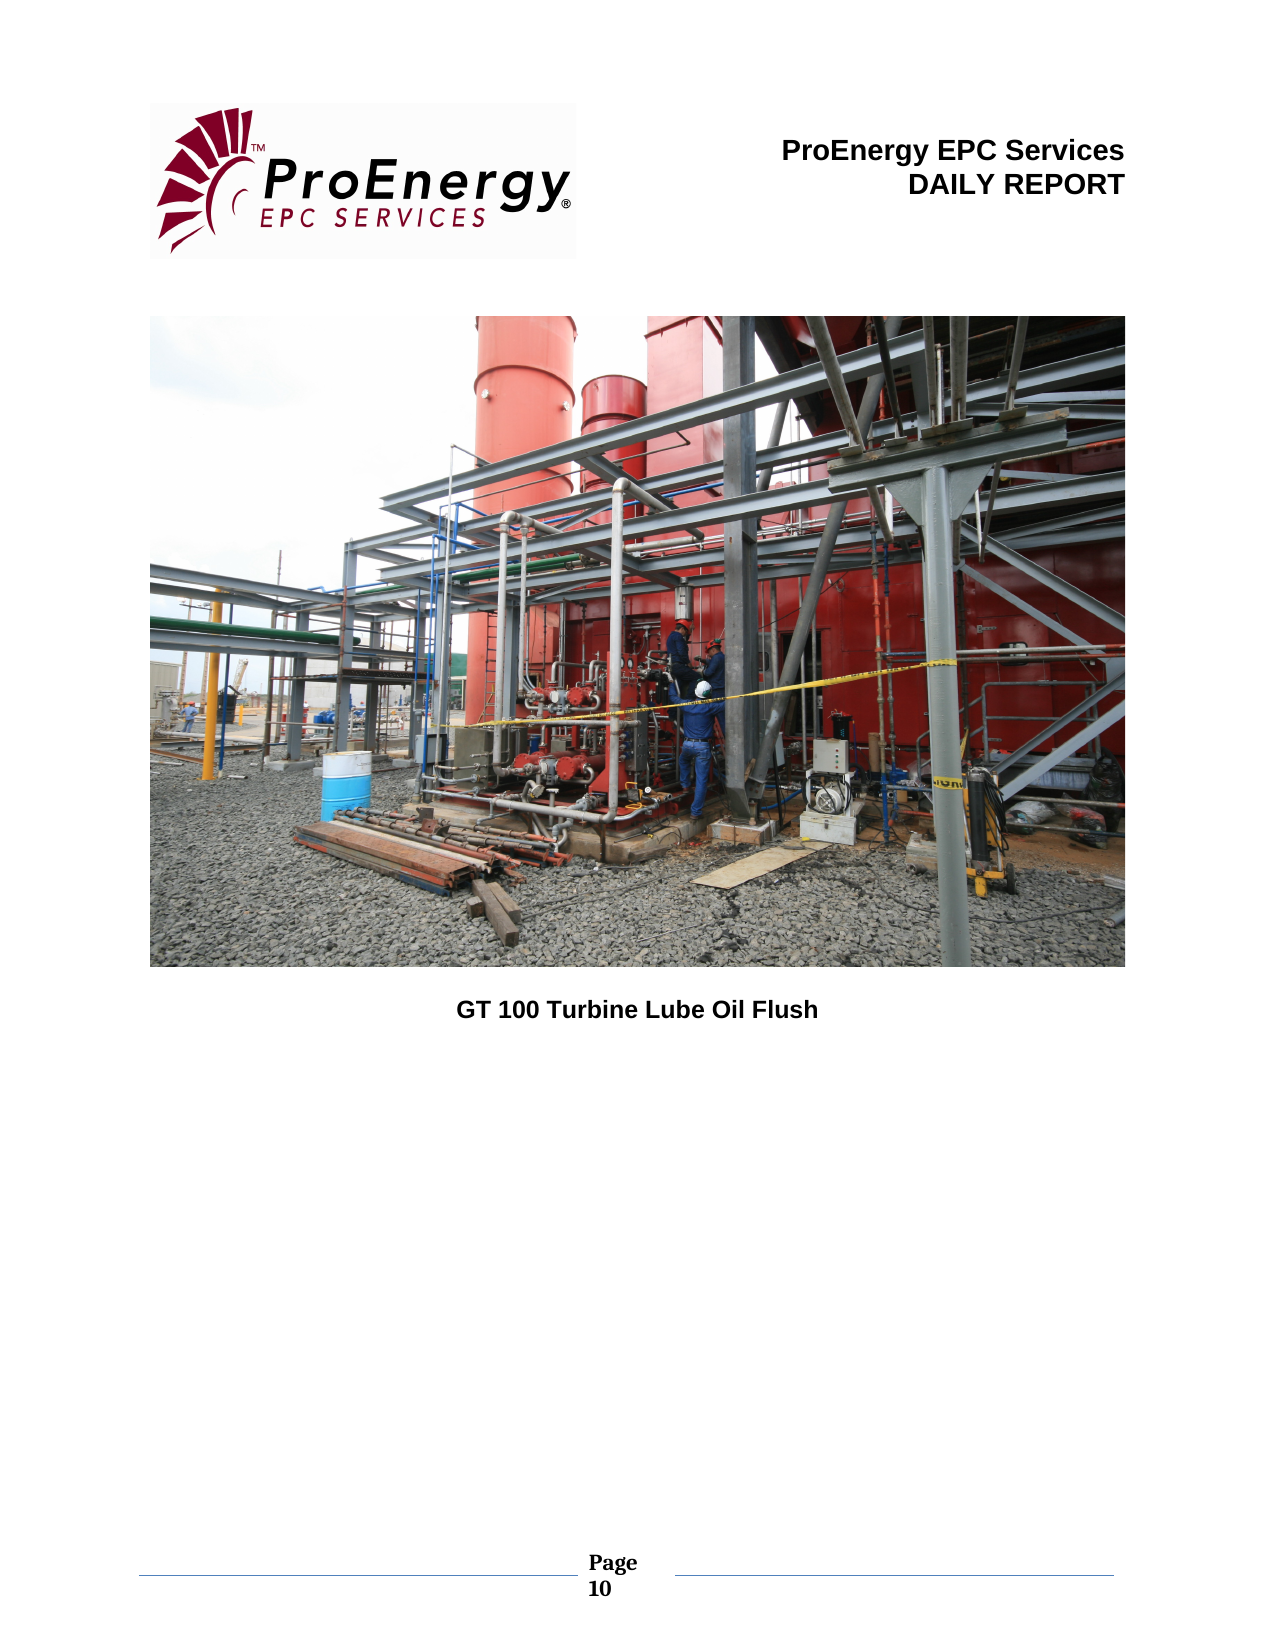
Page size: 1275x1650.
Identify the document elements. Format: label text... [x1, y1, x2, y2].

picture [150, 316, 1125, 967]
picture [150, 103, 577, 259]
text GT 100 Turbine Lube Oil Flush [150, 996, 1125, 1024]
